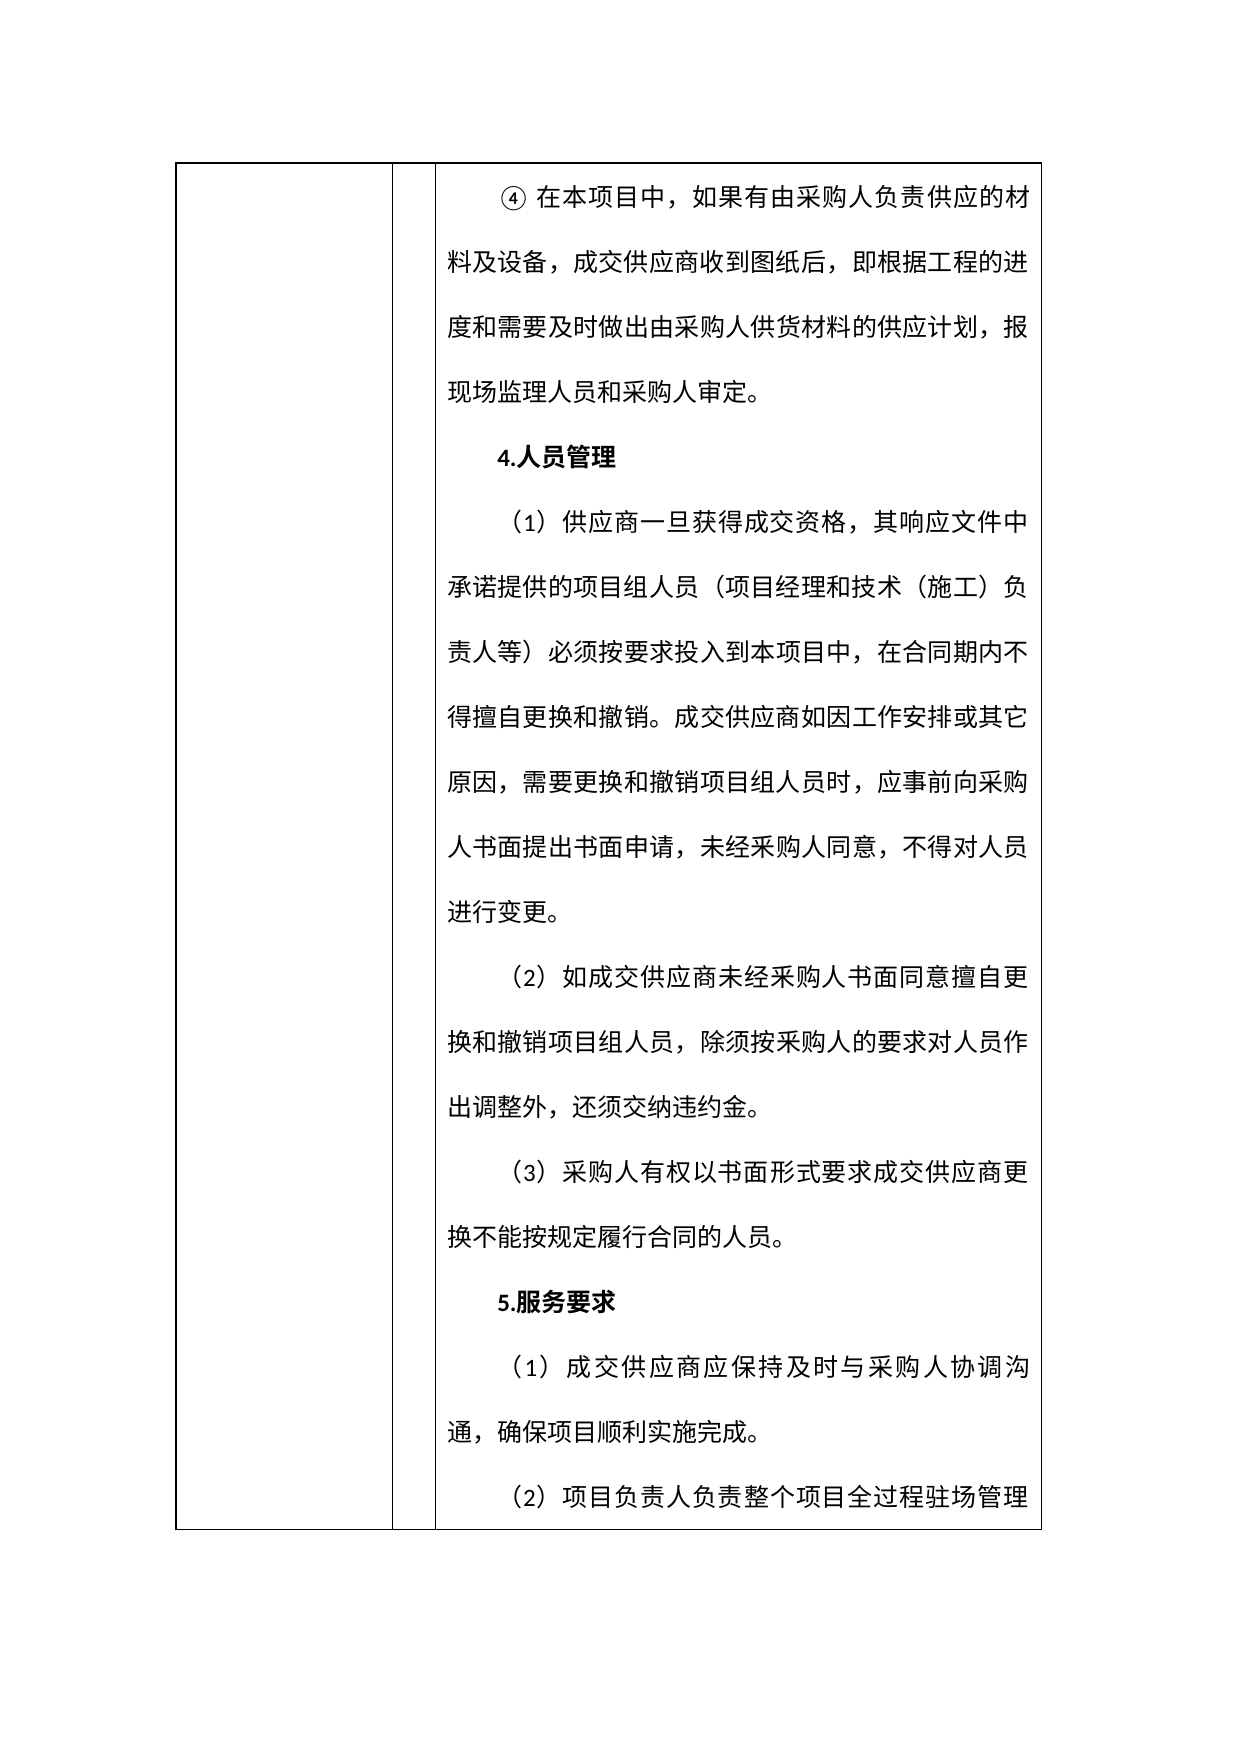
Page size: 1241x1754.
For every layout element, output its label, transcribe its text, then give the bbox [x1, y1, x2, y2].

table_cell 1 [393, 164, 435, 1528]
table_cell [436, 164, 1041, 1528]
table_cell [177, 164, 392, 1528]
